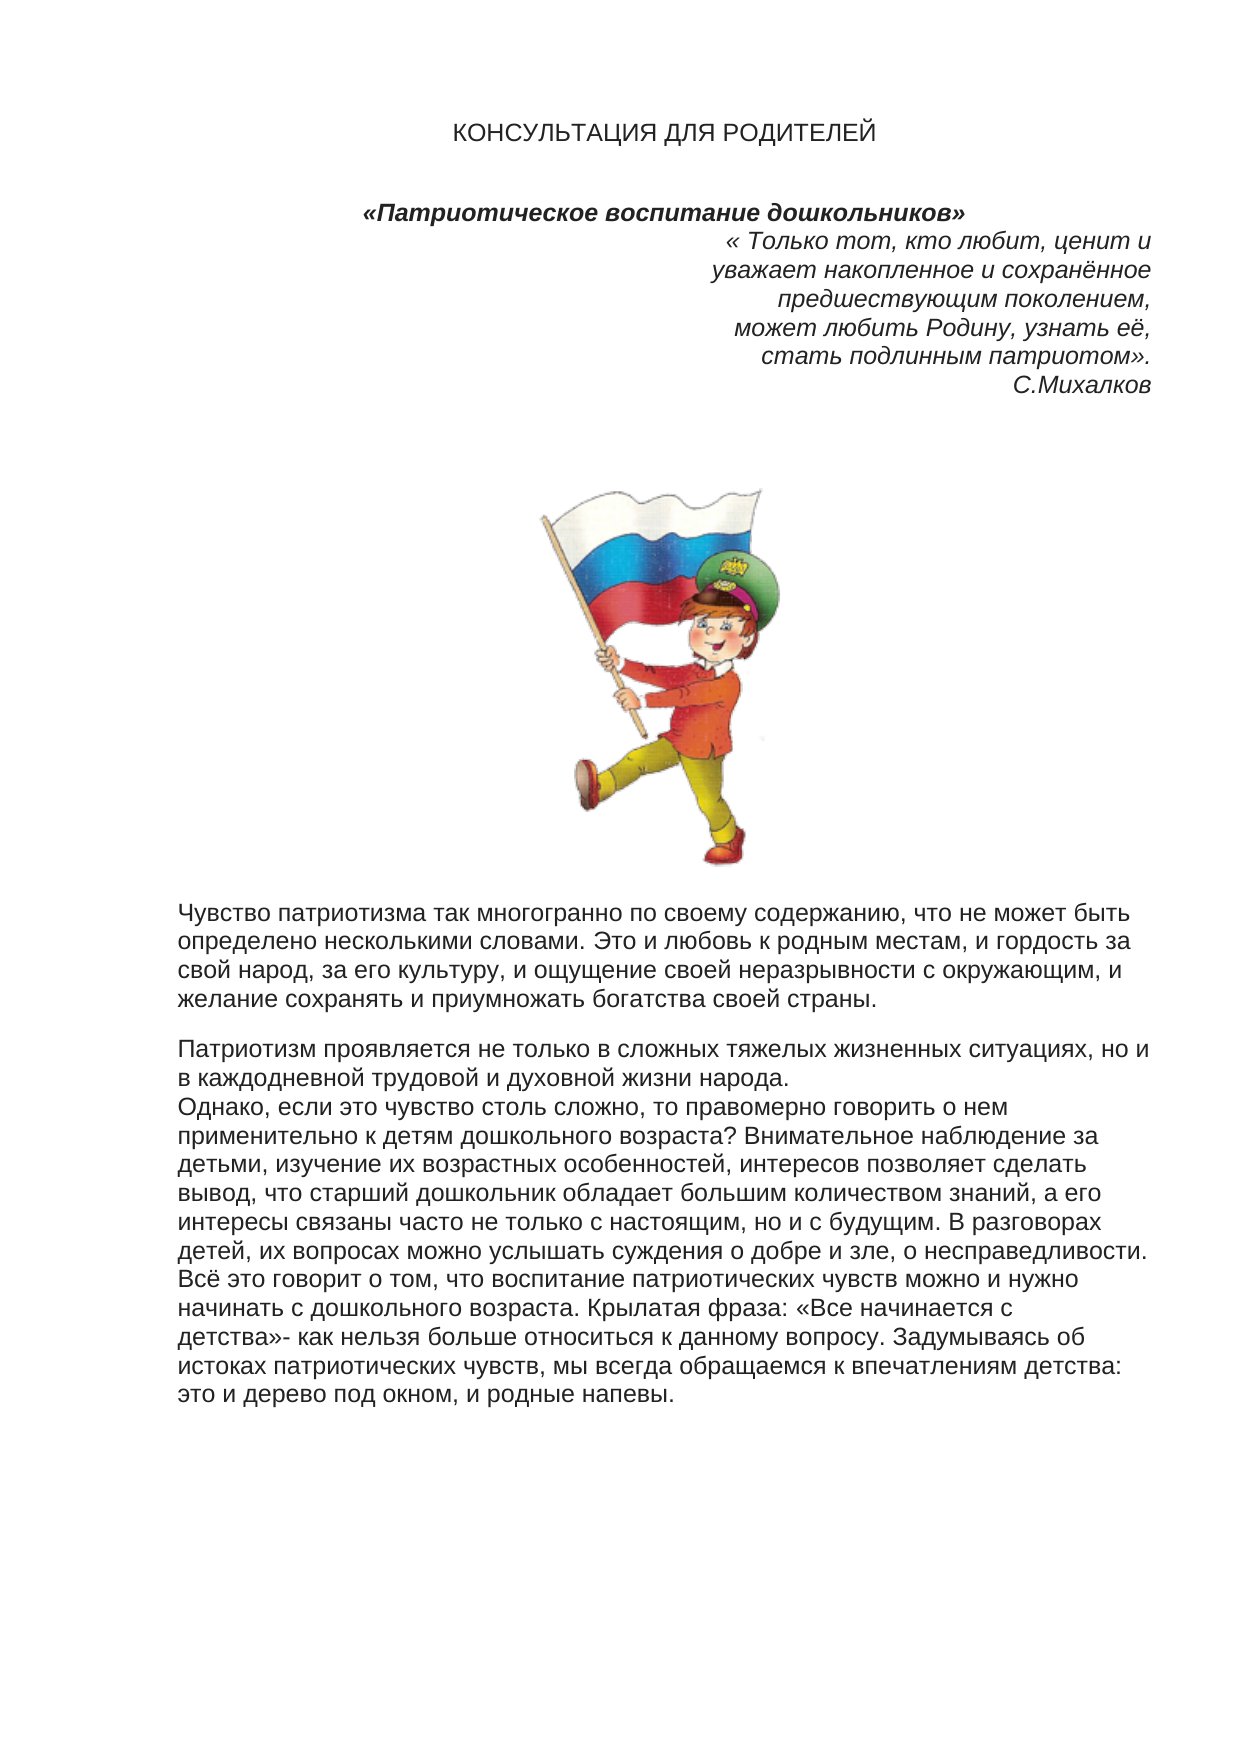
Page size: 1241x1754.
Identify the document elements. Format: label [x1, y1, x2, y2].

table_header [177, 118, 1152, 1408]
picture [527, 485, 802, 876]
